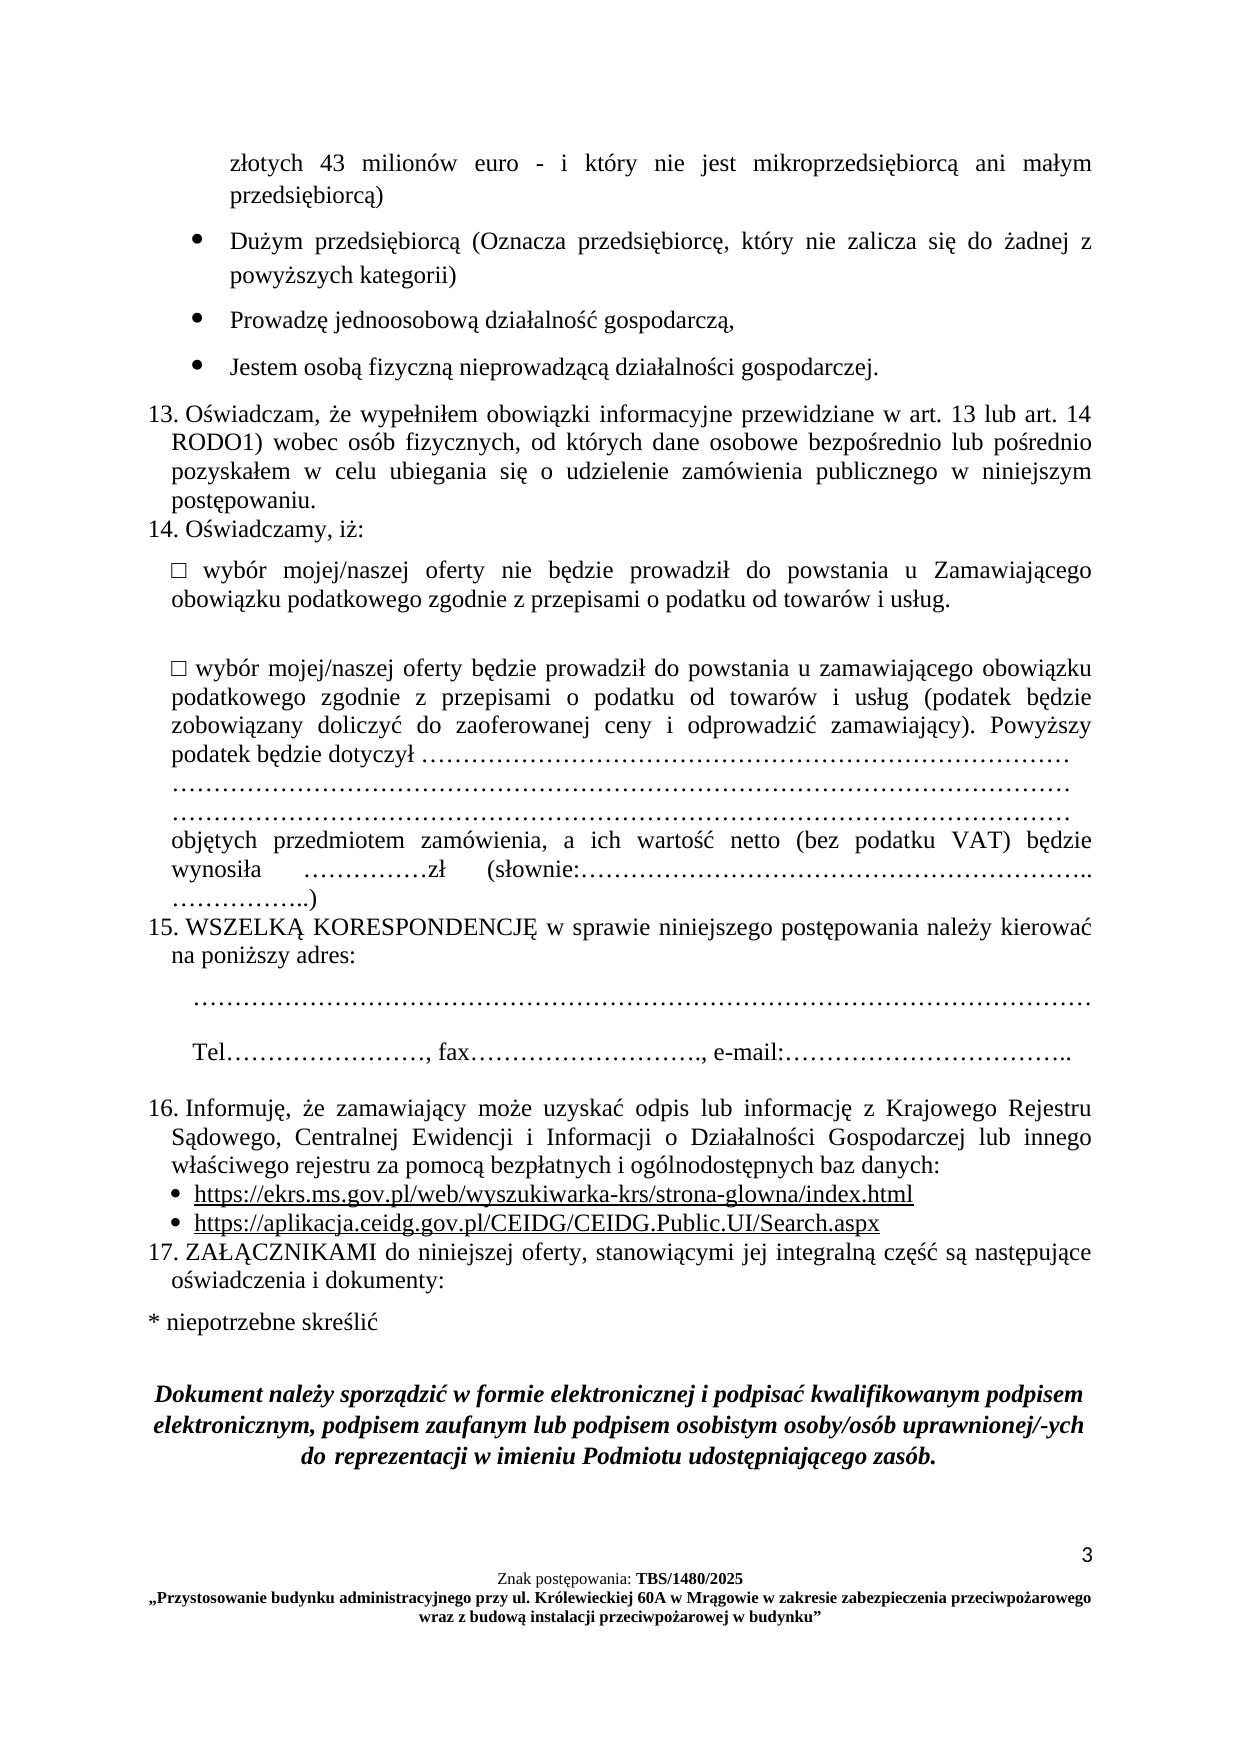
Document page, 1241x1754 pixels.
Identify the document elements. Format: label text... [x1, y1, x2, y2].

list Oświadczamy, iż: [148, 514, 1093, 542]
list Prowadzę jednoosobową działalność gospodarczą, [192, 306, 1093, 335]
list ZAŁĄCZNIKAMI do niniejszej oferty, stanowiącymi jej integralną część są następujące oświadczenia i dokumenty: [148, 1237, 1093, 1294]
text Tel……………………, fax………………………., e-mail:…………………………….. [192, 1037, 1093, 1066]
list ……………………………………………………………………………………………………………………………………………………………………………………………… [171, 768, 1093, 826]
list Informuję, że zamawiający może uzyskać odpis lub informację z Krajowego Rejestru Sądowego, Centralnej Ewidencji i Informacji o Działalności Gospodarczej lub innego właściwego rejestru za pomocą bezpłatnych i ogólnodostępnych baz danych: [148, 1093, 1093, 1179]
text Dokument należy sporządzić w formie elektronicznej i podpisać kwalifikowanym podpisem elektronicznym, podpisem zaufanym lub podpisem osobistym osoby/osób uprawnionej/-ych do reprezentacji w imieniu Podmiotu udostępniającego zasób. [148, 1379, 1093, 1470]
list WSZELKĄ KORESPONDENCJĘ w sprawie niniejszego postępowania należy kierować na poniższy adres: [148, 912, 1093, 969]
list Jestem osobą fizyczną nieprowadzącą działalności gospodarczej. [192, 352, 1093, 382]
list objętych przedmiotem zamówienia, a ich wartość netto (bez podatku VAT) będzie wynosiła ……………zł (słownie:……………………………………………………..……………..) [171, 826, 1093, 912]
text ……………………………………………………………………………………………… [192, 982, 1093, 1011]
text □ wybór mojej/naszej oferty nie będzie prowadził do powstania u Zamawiającego obowiązku podatkowego zgodnie z przepisami o podatku od towarów i usług. [171, 555, 1093, 612]
list □ wybór mojej/naszej oferty będzie prowadził do powstania u zamawiającego obowiązku podatkowego zgodnie z przepisami o podatku od towarów i usług (podatek będzie zobowiązany doliczyć do zaoferowanej ceny i odprowadzić zamawiający). Powyższy podatek będzie dotyczył …………………………………………………………………… [171, 653, 1093, 768]
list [192, 148, 1093, 209]
list https://ekrs.ms.gov.pl/web/wyszukiwarka-krs/strona-glowna/index.html [171, 1179, 1093, 1208]
list https://aplikacja.ceidg.gov.pl/CEIDG/CEIDG.Public.UI/Search.aspx [171, 1208, 1093, 1237]
text * niepotrzebne skreślić [148, 1307, 1093, 1336]
list Dużym przedsiębiorcą (Oznacza przedsiębiorcę, który nie zalicza się do żadnej z powyższych kategorii) [192, 226, 1093, 289]
list Oświadczam, że wypełniłem obowiązki informacyjne przewidziane w art. 13 lub art. 14 RODO1) wobec osób fizycznych, od których dane osobowe bezpośrednio lub pośrednio pozyskałem w celu ubiegania się o udzielenie zamówienia publicznego w niniejszym postępowaniu. [148, 399, 1093, 514]
